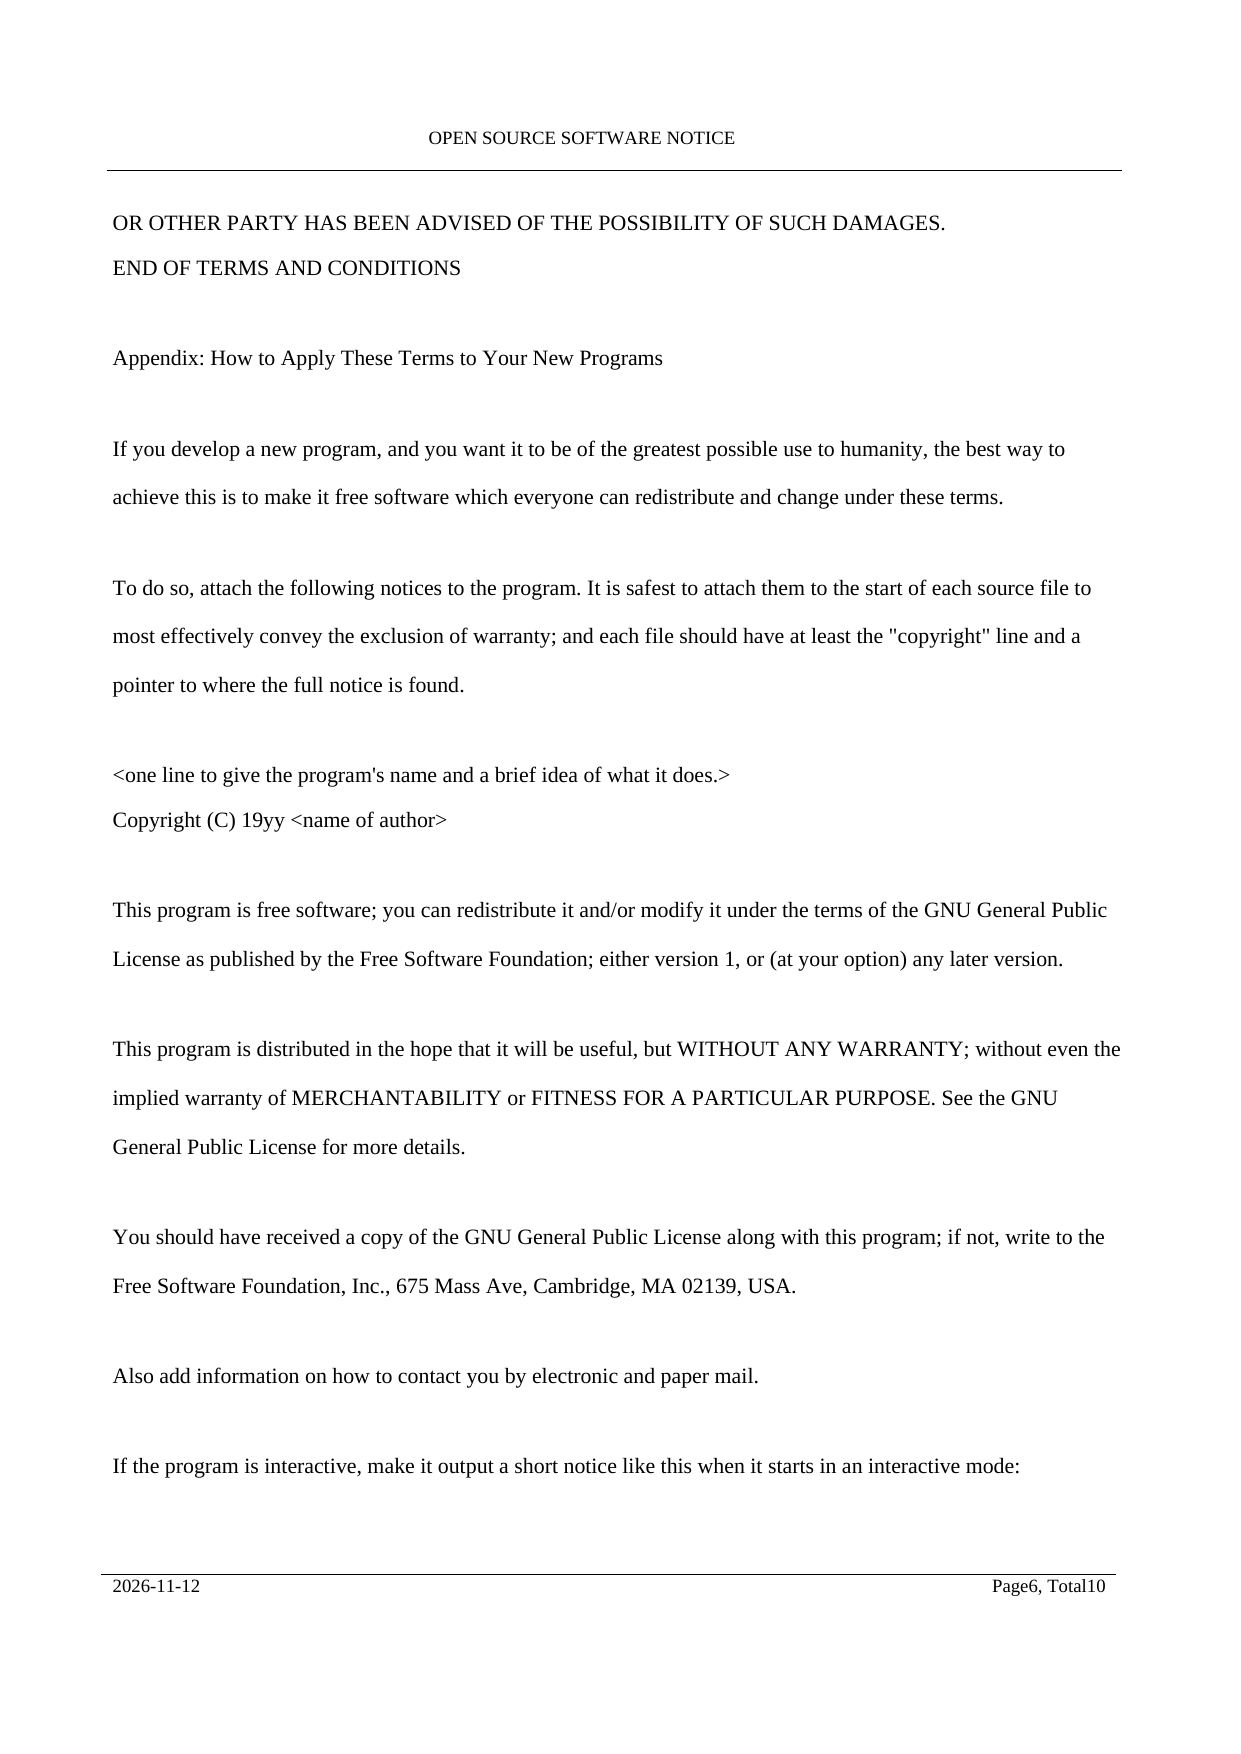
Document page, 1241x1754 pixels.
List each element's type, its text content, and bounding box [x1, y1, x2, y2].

text Appendix: How to Apply These Terms to Your New Programs [112, 342, 1128, 374]
text Also add information on how to contact you by electronic and paper mail. [112, 1359, 1128, 1392]
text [112, 206, 1128, 239]
text This program is distributed in the hope that it will be useful, but WITHOUT ANY WARRANTY; without even the implied warranty of MERCHANTABILITY or FITNESS FOR A PARTICULAR PURPOSE. See the GNU General Public License for more details. [112, 1033, 1128, 1163]
text Copyright (C) 19yy <name of author> [112, 804, 1128, 836]
text To do so, attach the following notices to the program. It is safest to attach them to the start of each source file to most effectively convey the exclusion of warranty; and each file should have at least the "copyright" line and a pointer to where the full notice is found. [112, 571, 1128, 701]
text <one line to give the program's name and a brief idea of what it does.> [112, 758, 1128, 791]
text You should have received a copy of the GNU General Public License along with this program; if not, write to the Free Software Foundation, Inc., 675 Mass Ave, Cambridge, MA 02139, USA. [112, 1221, 1128, 1302]
text This program is free software; you can redistribute it and/or modify it under the terms of the GNU General Public License as published by the Free Software Foundation; either version 1, or (at your option) any later version. [112, 894, 1128, 975]
text If you develop a new program, and you want it to be of the greatest possible use to humanity, the best way to achieve this is to make it free software which everyone can redistribute and change under these terms. [112, 432, 1128, 513]
text END OF TERMS AND CONDITIONS [112, 251, 1128, 284]
text If the program is interactive, make it output a short notice like this when it starts in an interactive mode: [112, 1450, 1128, 1482]
